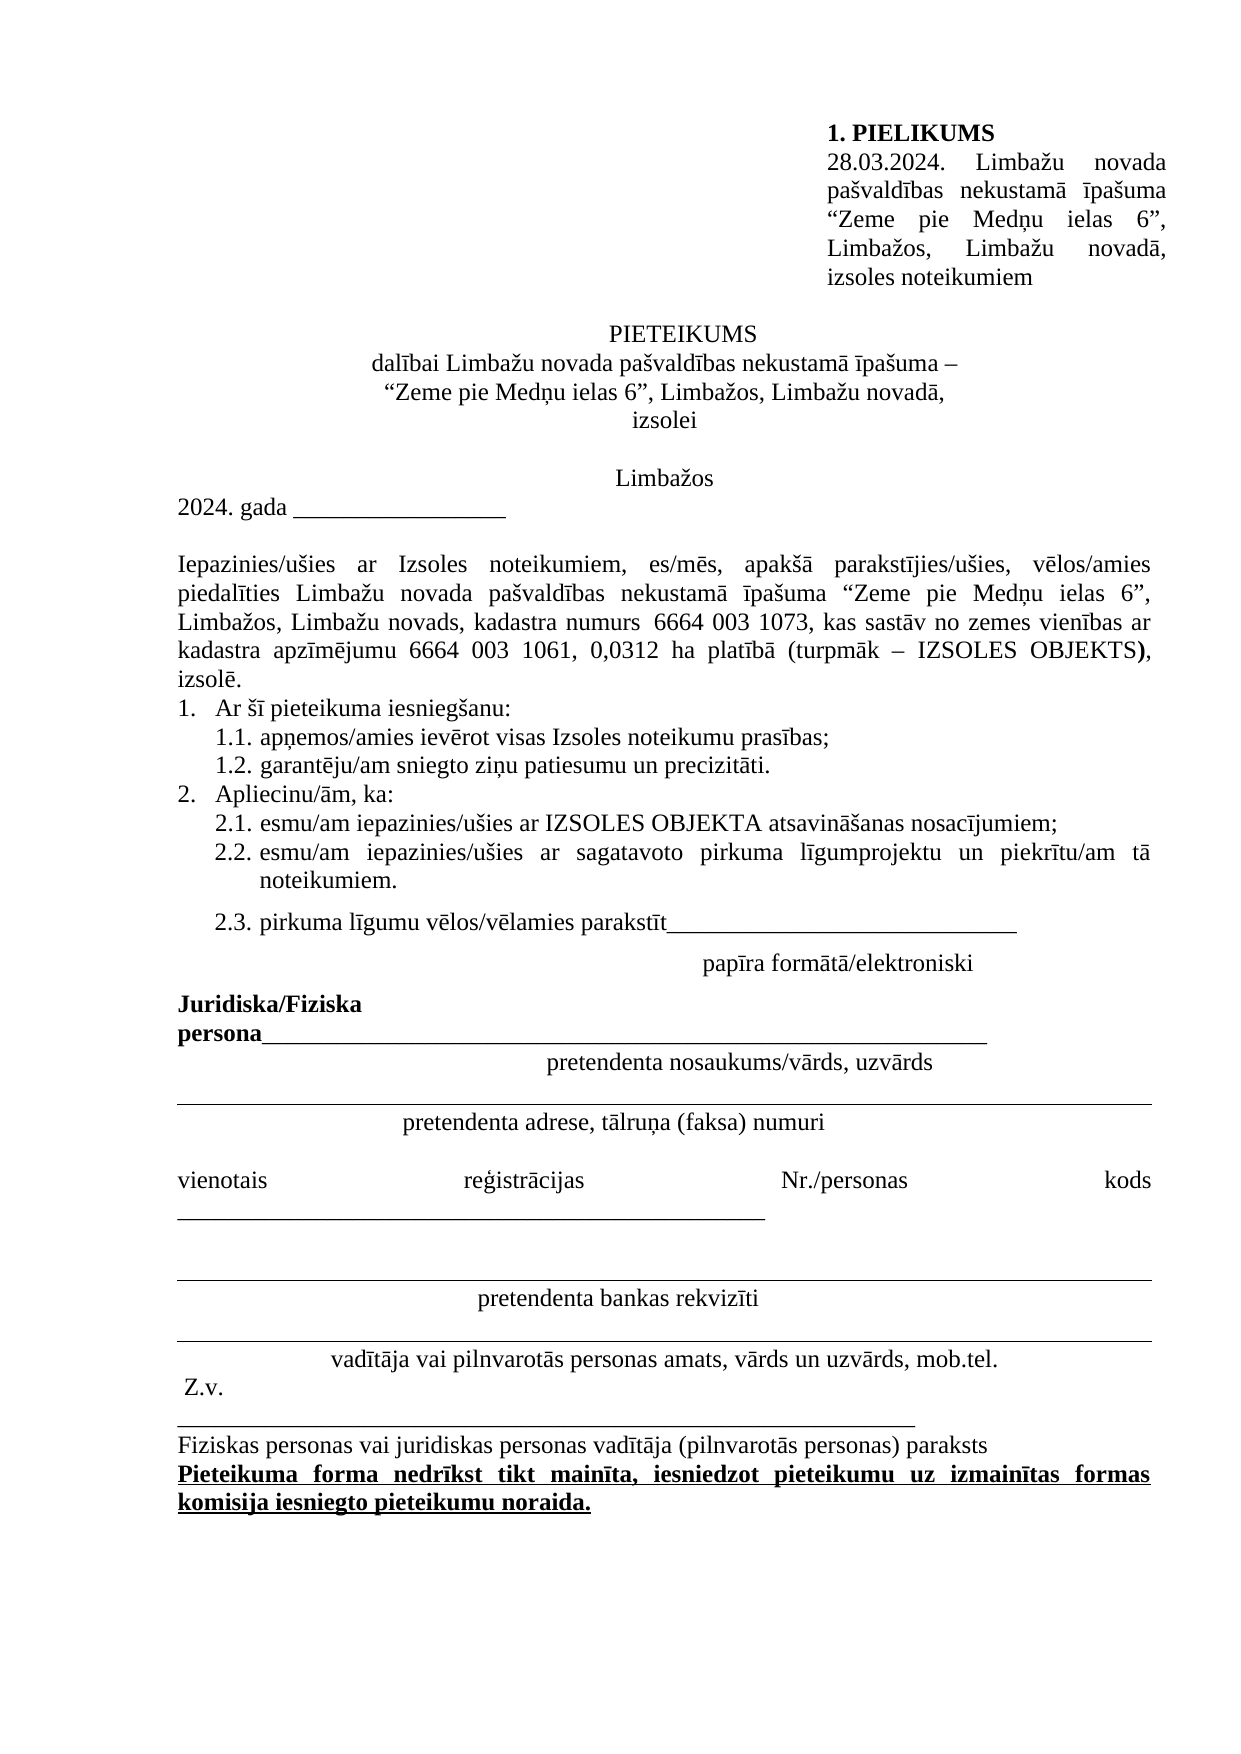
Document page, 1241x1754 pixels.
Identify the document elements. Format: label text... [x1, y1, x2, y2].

text Z.v. ___________________________________________________________ [177, 1372, 1152, 1430]
text 1. pielikums [827, 118, 1152, 147]
list Apliecinu/ām, ka: [177, 779, 1152, 808]
list esmu/am iepazinies/ušies ar sagatavoto pirkuma līgumprojektu un piekrītu/am tā noteikumiem. [214, 837, 1152, 894]
list pirkuma līgumu vēlos/vēlamies parakstīt____________________________ [214, 907, 1152, 936]
text Iepazinies/ušies ar Izsoles noteikumiem, es/mēs, apakšā parakstījies/ušies, vēlos/amies piedalīties Limbažu novada pašvaldības nekustamā īpašuma “Zeme pie Medņu ielas 6”, Limbažos, Limbažu novads, kadastra numurs 6664 003 1073, kas sastāv no zemes vienības ar kadastra apzīmējumu 6664 003 1061, 0,0312 ha platībā (turpmāk – IZSOLES OBJEKTS), izsolē. [177, 549, 1152, 693]
text Juridiska/Fiziska persona__________________________________________________________ [177, 989, 1152, 1047]
text dalībai Limbažu novada pašvaldības nekustamā īpašuma – [177, 348, 1152, 377]
text 28.03.2024. Limbažu novada pašvaldības nekustamā īpašuma “Zeme pie Medņu ielas 6”, Limbažos, Limbažu novadā, izsoles noteikumiem [827, 147, 1166, 291]
list Ar šī pieteikuma iesniegšanu: [177, 693, 1152, 722]
list apņemos/amies ievērot visas Izsoles noteikumu prasības; [215, 722, 1152, 751]
text pretendenta nosaukums/vārds, uzvārds [177, 1047, 1152, 1076]
text vienotais reģistrācijas Nr./personas kods _______________________________________________ [177, 1165, 1152, 1222]
text 2024. gada _________________ [177, 492, 1152, 521]
text vadītāja vai pilnvarotās personas amats, vārds un uzvārds, mob.tel. [177, 1342, 1152, 1372]
text izsolei [177, 406, 1152, 434]
text Pieteikuma forma nedrīkst tikt mainīta, iesniedzot pieteikumu uz izmainītas formas komisija iesniegto pieteikumu noraida. [177, 1459, 1152, 1516]
text “Zeme pie Medņu ielas 6”, Limbažos, Limbažu novadā, [177, 377, 1152, 406]
text Limbažos [177, 463, 1152, 492]
text pretendenta bankas rekvizīti [177, 1281, 1152, 1312]
text Fiziskas personas vai juridiskas personas vadītāja (pilnvarotās personas) paraksts [177, 1430, 1152, 1459]
text pretendenta adrese, tālruņa (faksa) numuri [177, 1105, 1152, 1136]
list esmu/am iepazinies/ušies ar IZSOLES OBJEKTA atsavināšanas nosacījumiem; [215, 808, 1152, 837]
list garantēju/am sniegto ziņu patiesumu un precizitāti. [215, 751, 1152, 779]
text pieteikums [214, 319, 1152, 348]
text papīra formātā/elektroniski [702, 948, 1152, 977]
